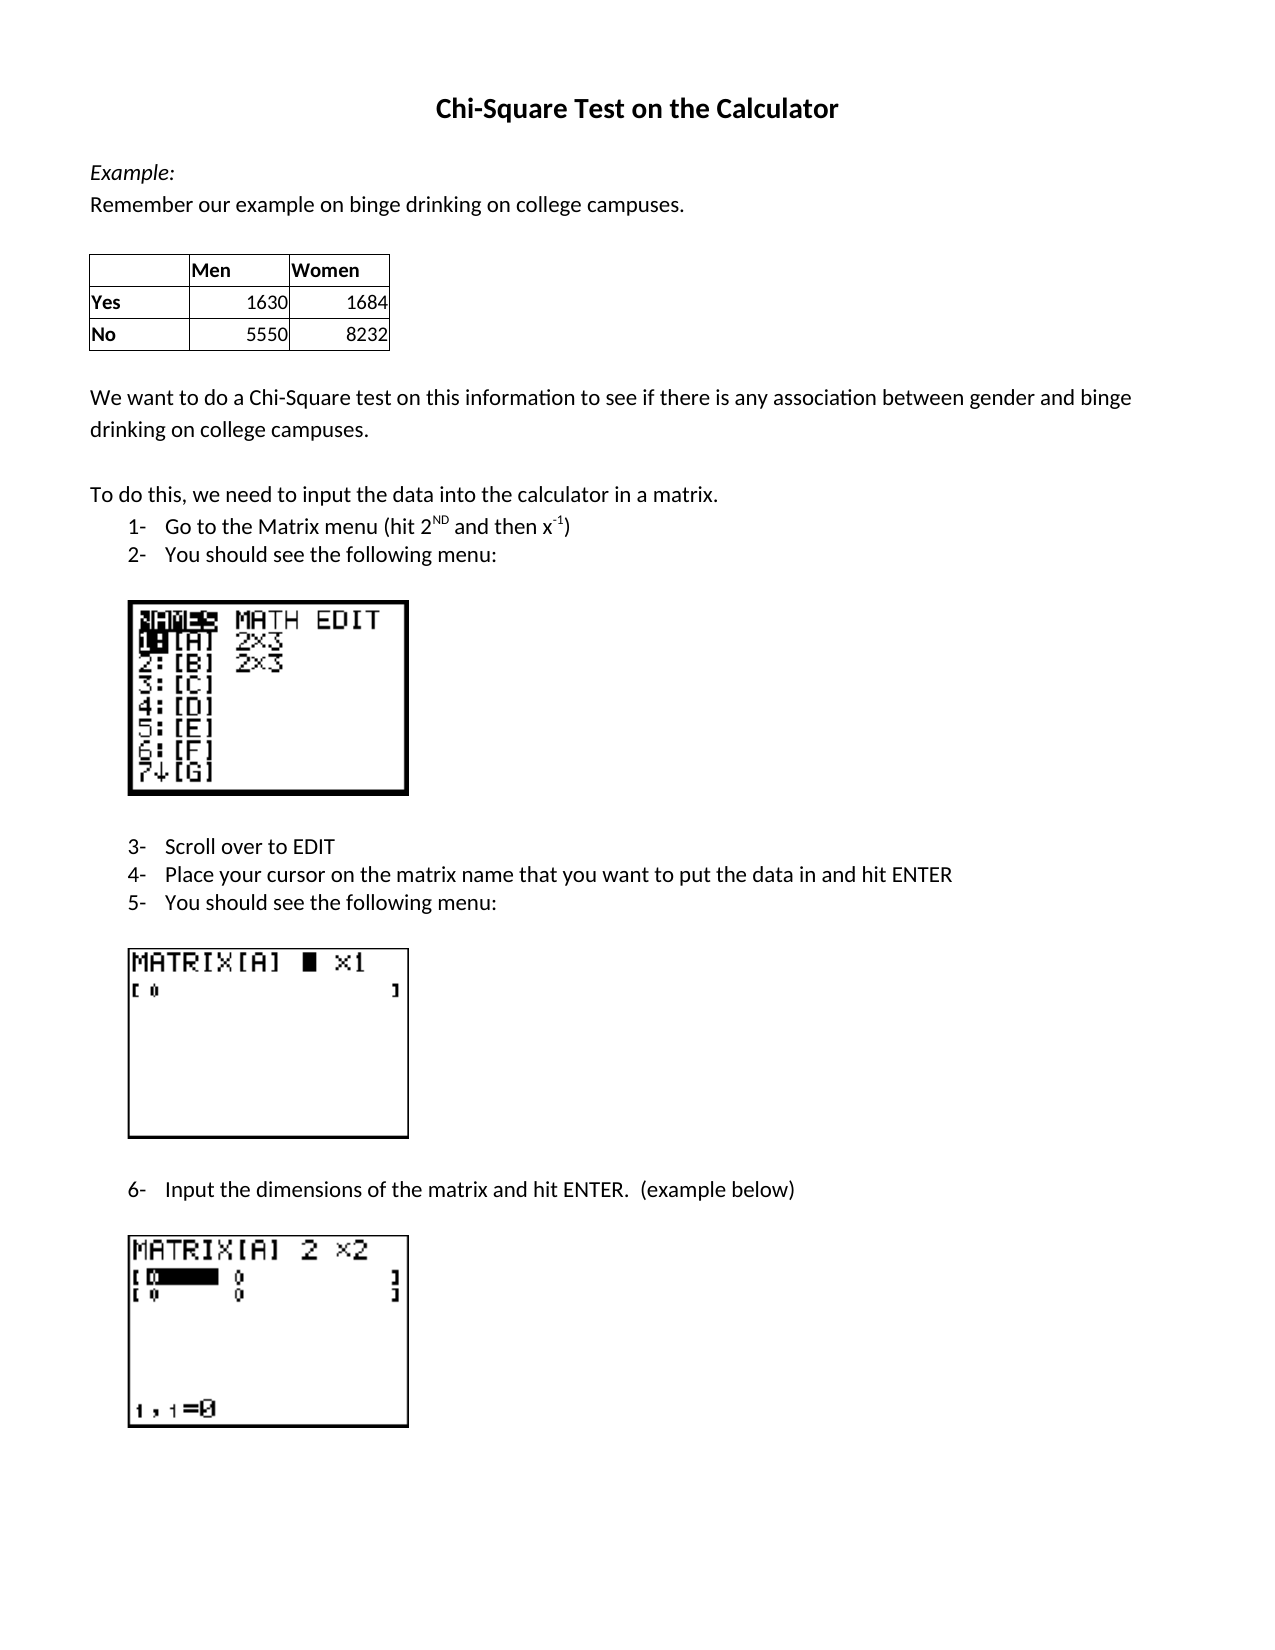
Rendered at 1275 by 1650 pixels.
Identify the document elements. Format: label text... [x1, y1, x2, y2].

picture [127, 600, 409, 796]
text Remember our example on binge drinking on college campuses. [90, 190, 1185, 218]
table_cell 8232 [290, 319, 389, 350]
list Go to the Matrix menu (hit 2ND and then x-1) [127, 512, 1185, 540]
list You should see the following menu: [127, 540, 1185, 568]
title Chi-Square Test on the Calculator [90, 90, 1185, 126]
picture [127, 1235, 409, 1428]
table_header [90, 255, 189, 286]
text We want to do a Chi-Square test on this information to see if there is any association between gender and binge drinking on college campuses. [90, 383, 1185, 443]
list Place your cursor on the matrix name that you want to put the data in and hit ENTER [127, 860, 1185, 888]
list Input the dimensions of the matrix and hit ENTER. (example below) [127, 1175, 1185, 1203]
list You should see the following menu: [127, 888, 1185, 916]
table_cell No [90, 319, 189, 350]
table_cell 1630 [190, 287, 289, 318]
text Example: [90, 158, 1185, 186]
table_header Women [290, 255, 389, 286]
table_cell Yes [90, 287, 189, 318]
table_header Men [190, 255, 289, 286]
table_cell 5550 [190, 319, 289, 350]
text To do this, we need to input the data into the calculator in a matrix. [90, 480, 1185, 508]
table_cell 1684 [290, 287, 389, 318]
list Scroll over to EDIT [127, 832, 1185, 860]
picture [127, 948, 409, 1139]
